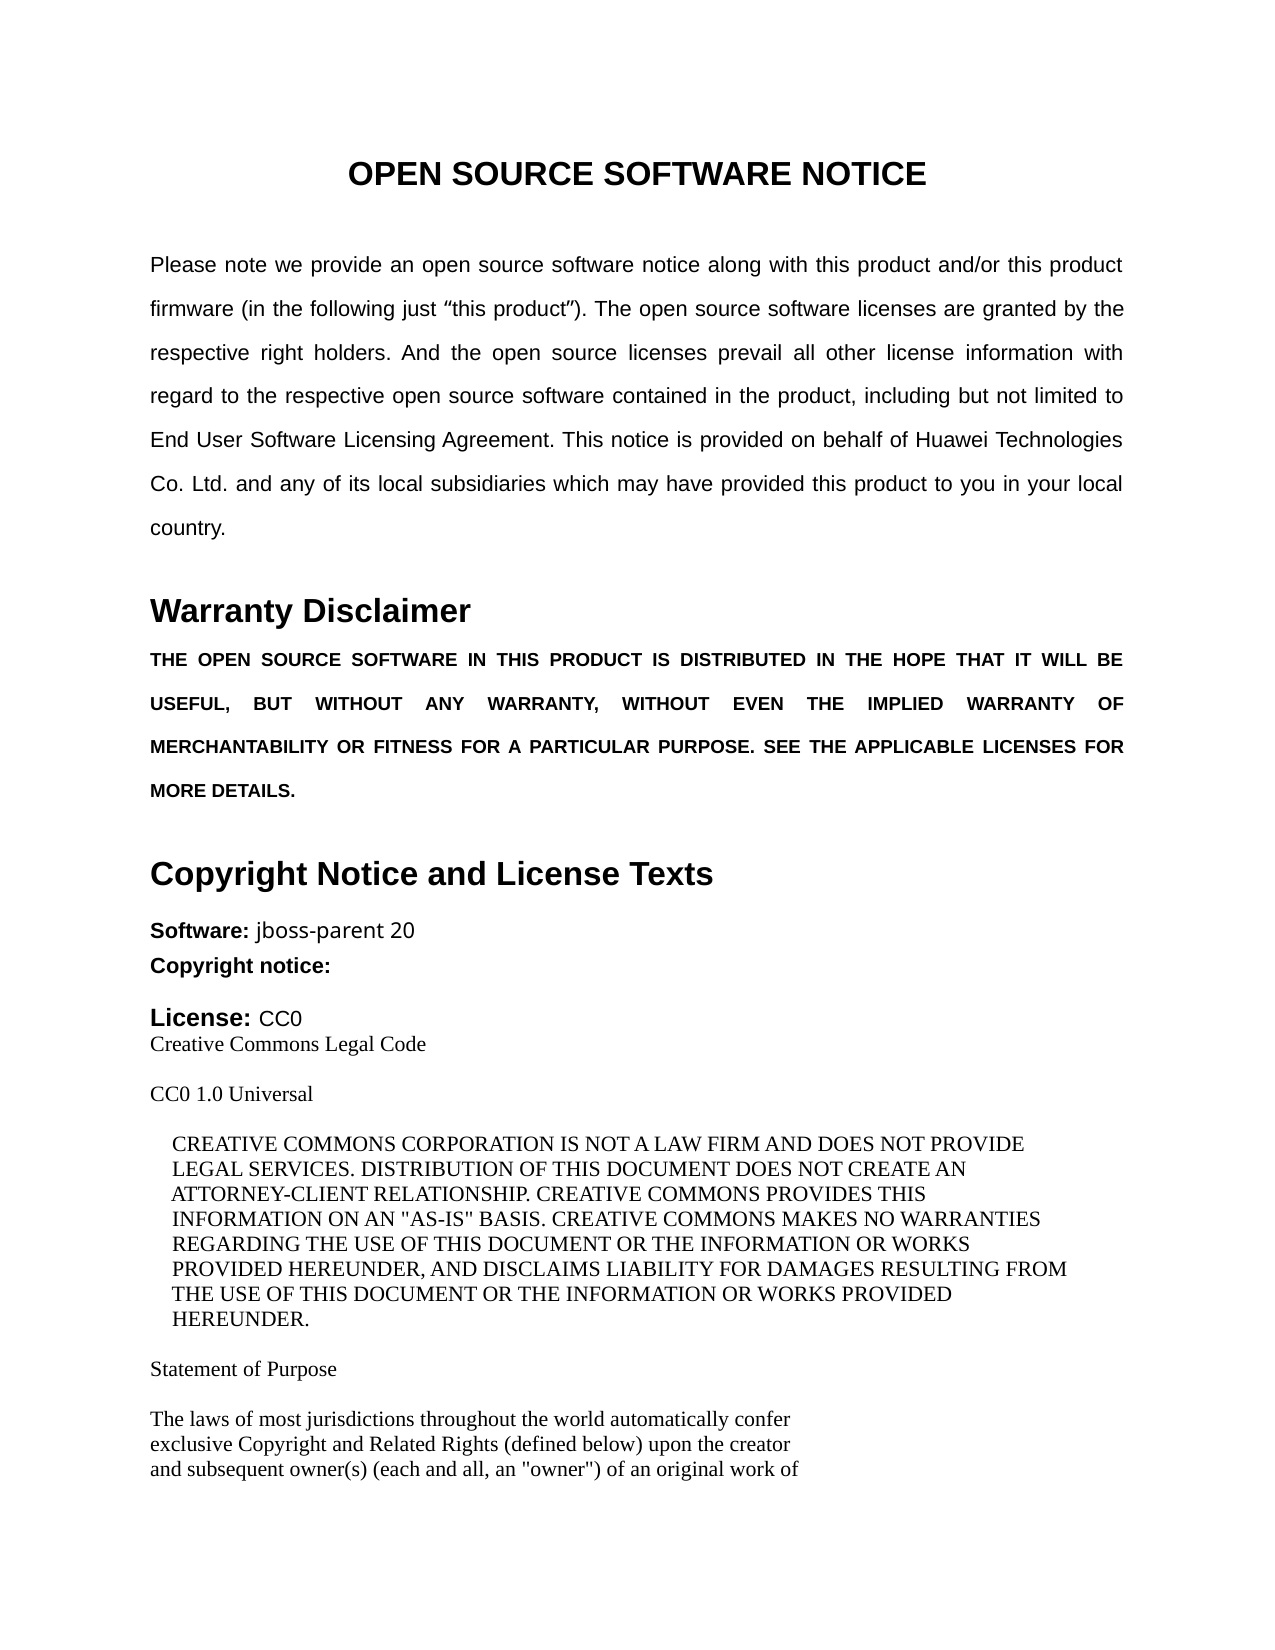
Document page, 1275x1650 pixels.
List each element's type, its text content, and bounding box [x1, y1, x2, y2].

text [150, 1031, 1125, 1481]
text Software: jboss-parent 20 [150, 919, 1125, 944]
text Please note we provide an open source software notice along with this product and/or this product firmware (in the following just “this product”). The open source software licenses are granted by the respective right holders. And the open source licenses prevail all other license information with regard to the respective open source software contained in the product, including but not limited to End User Software Licensing Agreement. This notice is provided on behalf of Huawei Technologies Co. Ltd. and any of its local subsidiaries which may have provided this product to you in your local country. [150, 237, 1125, 544]
text Copyright notice: [150, 944, 1125, 981]
text The open source software in this product is distributed in the hope that it will be useful, but WITHOUT ANY WARRANTY, without even the implied warranty of MERCHANTABILITY or FITNESS FOR A PARTICULAR PURPOSE. See the applicable licenses for more details. [150, 631, 1125, 806]
text Copyright Notice and License Texts [150, 850, 1125, 894]
text Warranty Disclaimer [150, 587, 1125, 631]
text License: CC0 [150, 1006, 1125, 1031]
text OPEN SOURCE SOFTWARE NOTICE [150, 150, 1125, 194]
